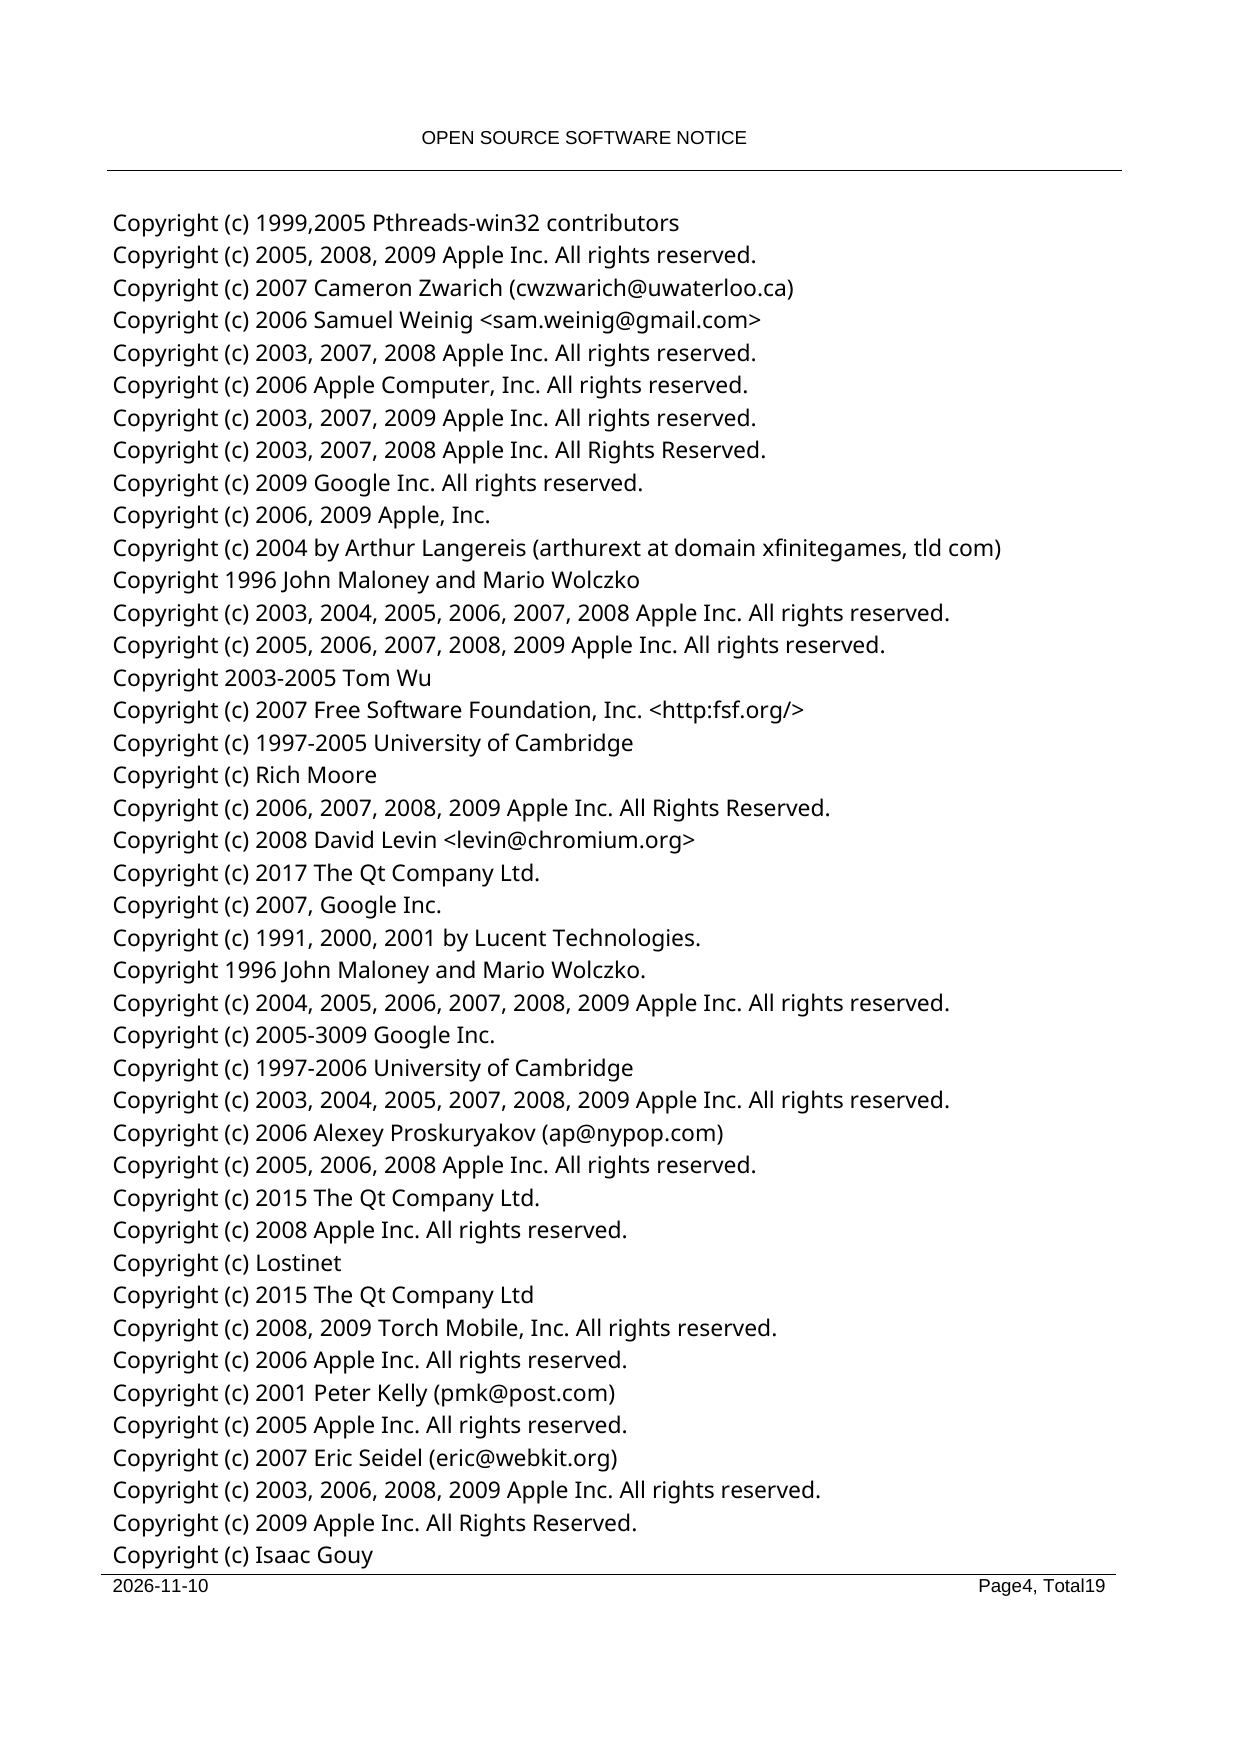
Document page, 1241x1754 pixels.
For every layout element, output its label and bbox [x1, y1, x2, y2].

text [112, 206, 1128, 1571]
